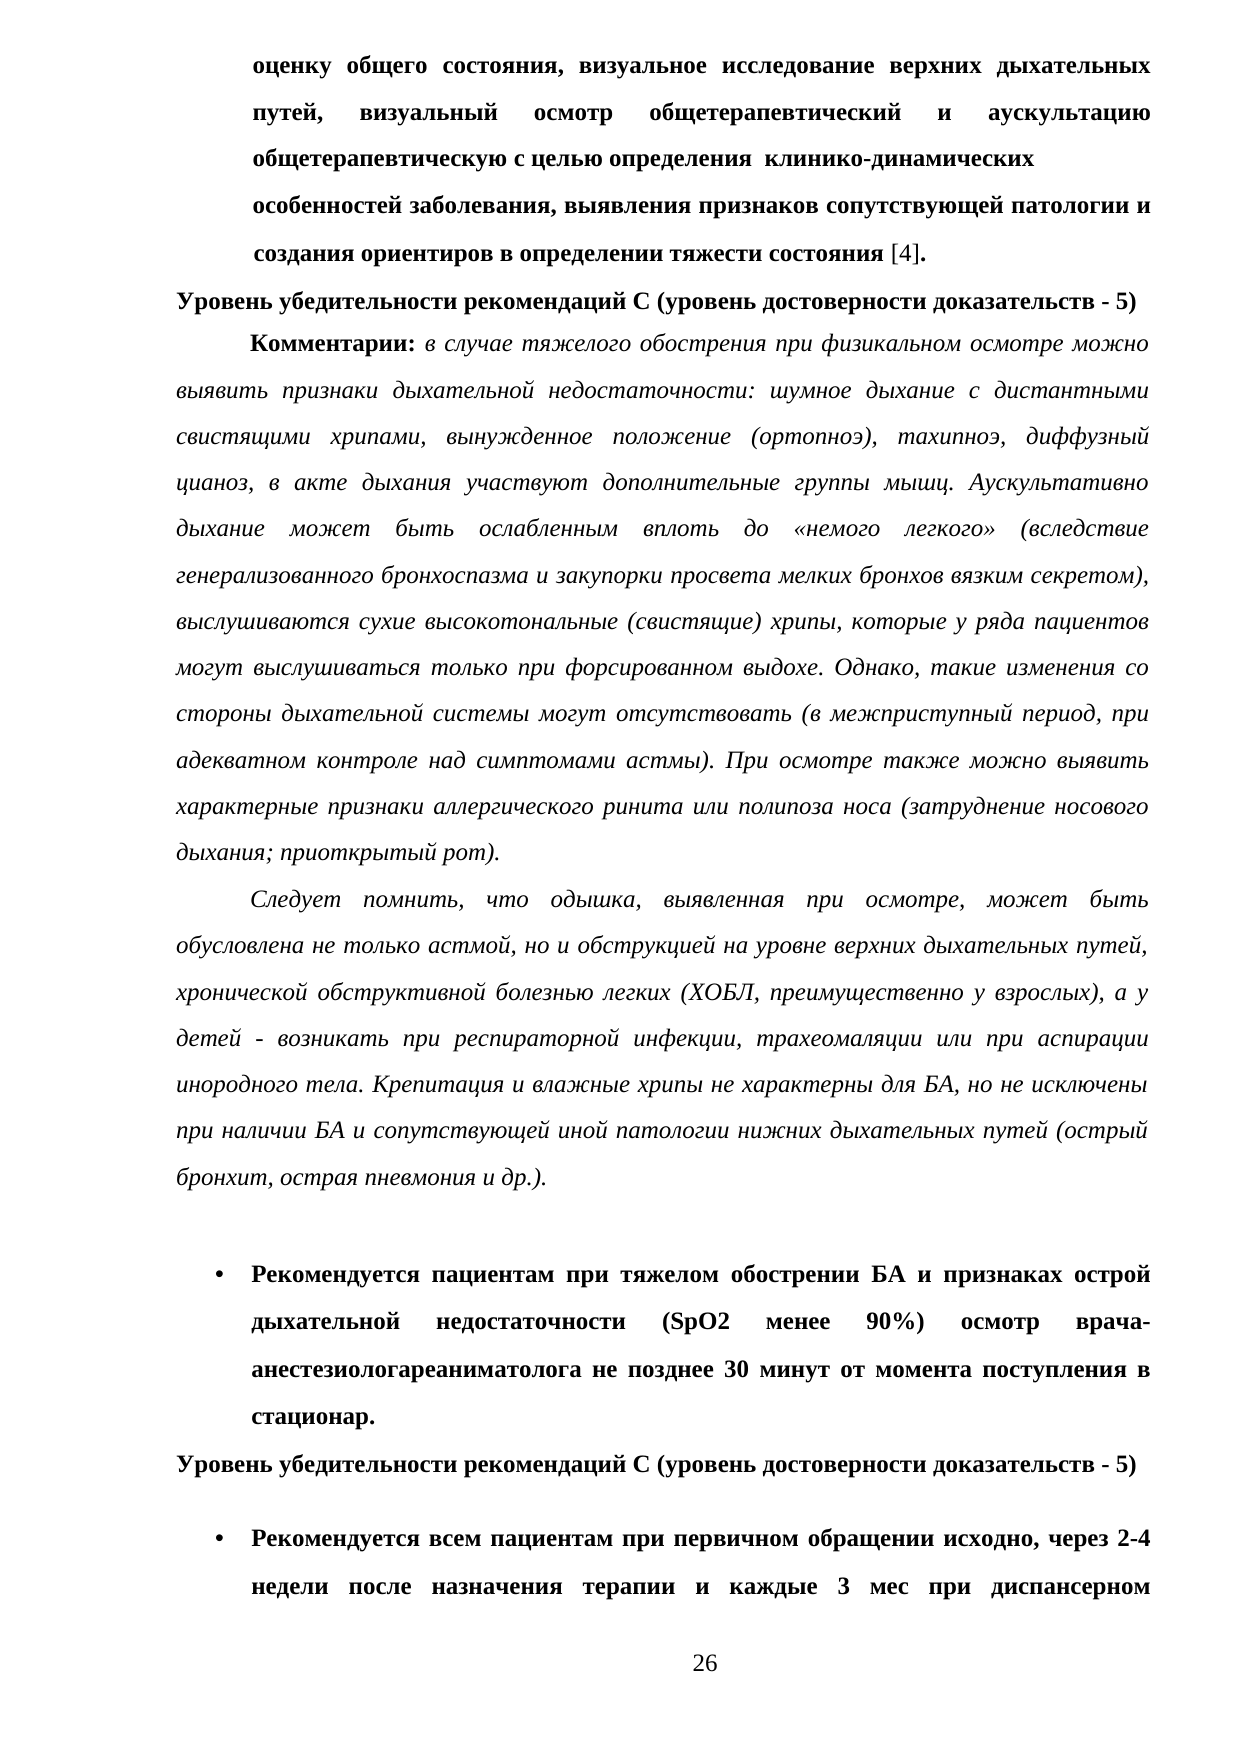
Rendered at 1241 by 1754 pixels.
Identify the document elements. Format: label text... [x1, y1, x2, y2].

text особенностей заболевания, выявления признаков сопутствующей патологии и создания ориентиров в определении тяжести состояния [4]. [252, 190, 1151, 267]
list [215, 1523, 1151, 1600]
text Уровень убедительности рекомендаций С (уровень достоверности доказательств - 5) [176, 1449, 1151, 1478]
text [215, 50, 1151, 172]
text Следует помнить, что одышка, выявленная при осмотре, может быть обусловлена не только астмой, но и обструкцией на уровне верхних дыхательных путей, хронической обструктивной болезнью легких (ХОБЛ, преимущественно у взрослых), а у детей - возникать при респираторной инфекции, трахеомаляции или при аспирации инородного тела. Крепитация и влажные хрипы не характерны для БА, но не исключены при наличии БА и сопутствующей иной патологии нижних дыхательных путей (острый бронхит, острая пневмония и др.). [176, 884, 1152, 1190]
text Комментарии: в случае тяжелого обострения при физикальном осмотре можно выявить признаки дыхательной недостаточности: шумное дыхание с дистантными свистящими хрипами, вынужденное положение (ортопноэ), тахипноэ, диффузный цианоз, в акте дыхания участвуют дополнительные группы мышц. Аускультативно дыхание может быть ослабленным вплоть до «немого легкого» (вследствие генерализованного бронхоспазма и закупорки просвета мелких бронхов вязким секретом), выслушиваются сухие высокотональные (свистящие) хрипы, которые у ряда пациентов могут выслушиваться только при форсированном выдохе. Однако, такие изменения со стороны дыхательной системы могут отсутствовать (в межприступный период, при адекватном контроле над симптомами астмы). При осмотре также можно выявить характерные признаки аллергического ринита или полипоза носа (затруднение носового дыхания; приоткрытый рот). [176, 328, 1152, 866]
text Уровень убедительности рекомендаций С (уровень достоверности доказательств - 5) [176, 286, 1151, 314]
list Рекомендуется пациентам при тяжелом обострении БА и признаках острой дыхательной недостаточности (SpO2 менее 90%) осмотр врача-анестезиологареаниматолога не позднее 30 минут от момента поступления в стационар. [215, 1259, 1151, 1430]
